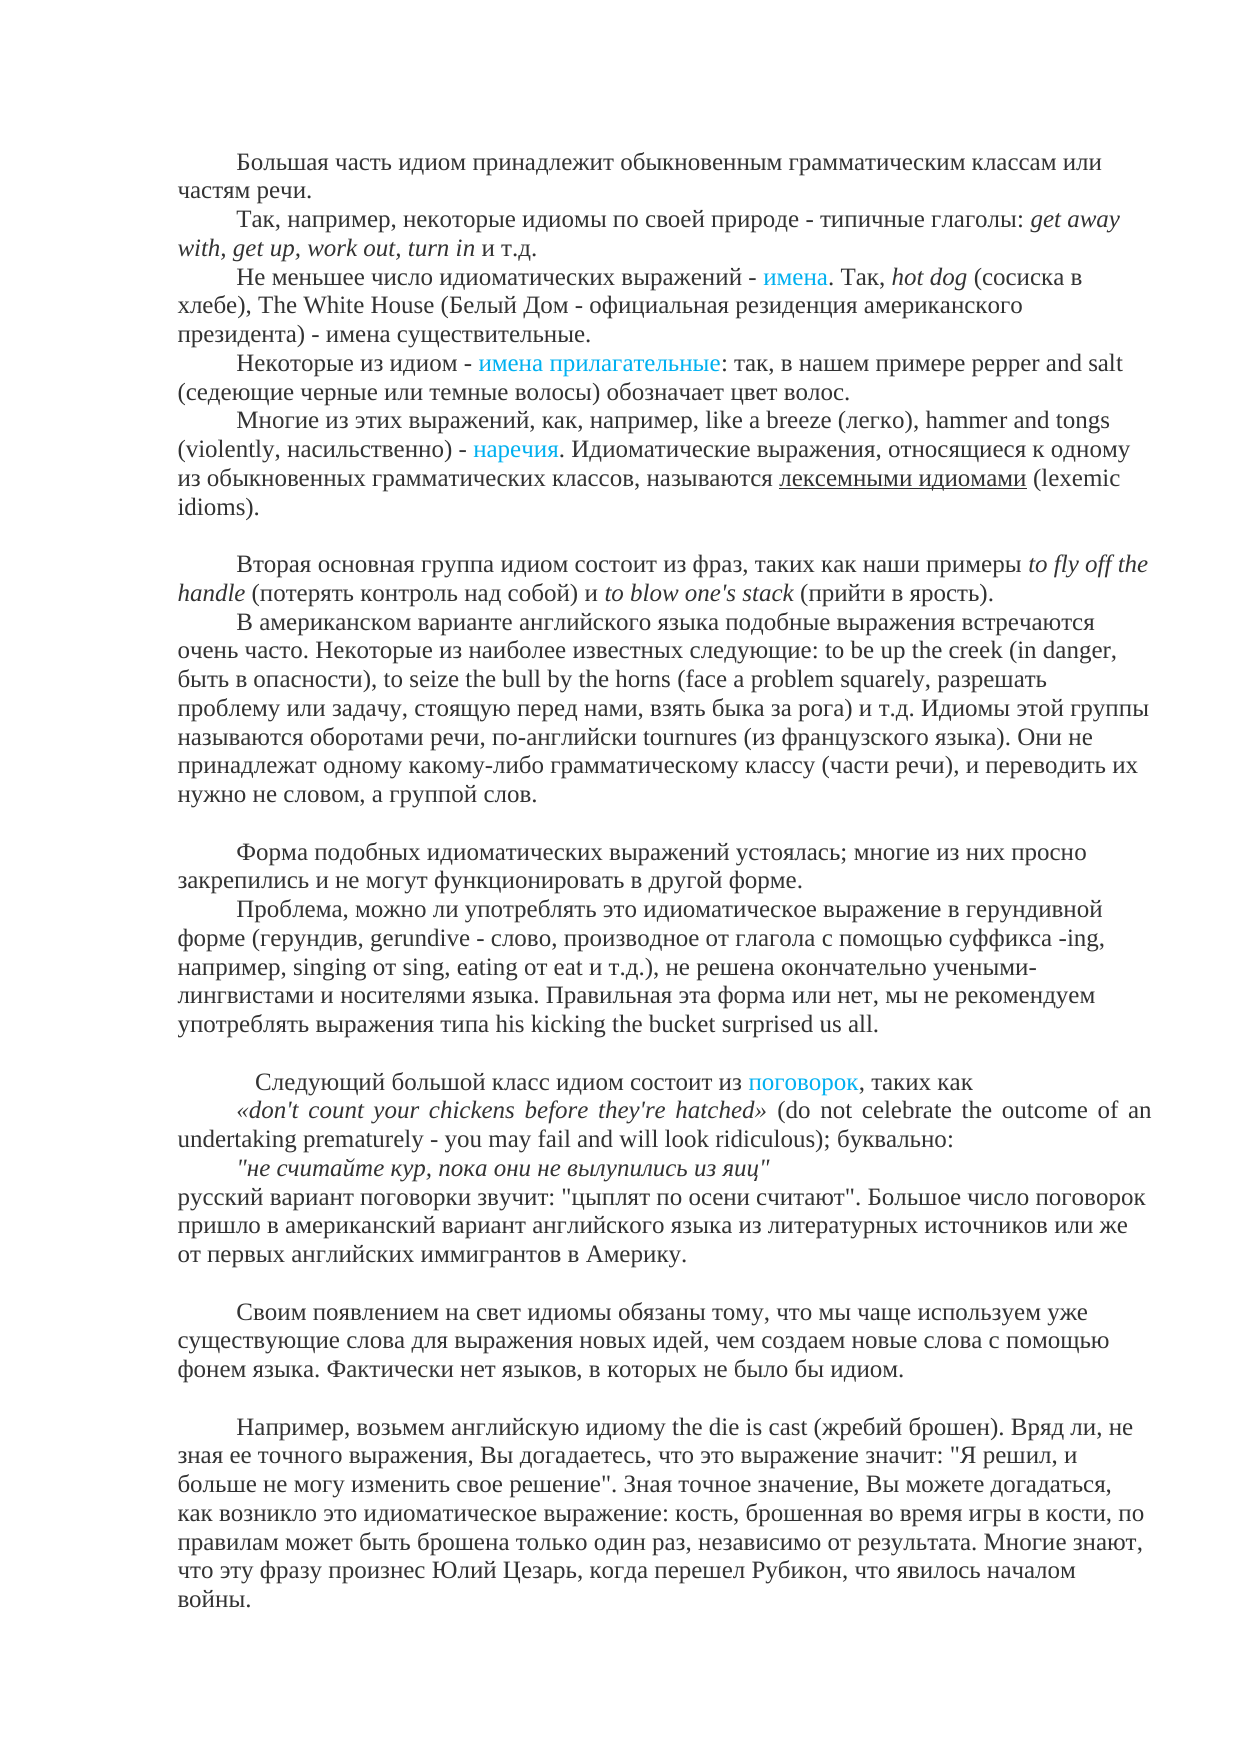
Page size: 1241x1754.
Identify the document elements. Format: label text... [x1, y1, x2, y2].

text Вторая основная группа идиом состоит из фраз, таких как наши примеры to fly off the handle (потерять контроль над собой) и to blow one's stack (прийти в ярость). [177, 549, 1152, 607]
text Большая часть идиом принадлежит обыкновенным грамматическим классам или частям речи. [177, 147, 1152, 204]
text Некоторые из идиом - имена прилагательные: так, в нашем примере pepper and salt (седеющие черные или темные волосы) обозначает цвет волос. [177, 348, 1152, 406]
text «don't count your chickens before they're hatched» (do not celebrate the outcome of an undertaking prematurely - you may fail and will look ridiculous); буквально: [177, 1096, 1152, 1153]
text Форма подобных идиоматических выражений устоялась; многие из них просно закрепились и не могут функционировать в другой форме. [177, 837, 1152, 894]
text русский вариант поговорки звучит: "цыплят по осени считают". Большое число поговорок пришло в американский вариант английского языка из литературных источников или же от первых английских иммигрантов в Америку. [177, 1182, 1152, 1268]
text Например, возьмем английскую идиому the die is cast (жребий брошен). Вряд ли, не зная ее точного выражения, Вы догадаетесь, что это выражение значит: "Я решил, и больше не могу изменить свое решение". Зная точное значение, Вы можете догадаться, как возникло это идиоматическое выражение: кость, брошенная во время игры в кости, по правилам может быть брошена только один раз, независимо от результата. Многие знают, что эту фразу произнес Юлий Цезарь, когда перешел Рубикон, что явилось началом войны. [177, 1412, 1152, 1613]
text Следующий большой класс идиом состоит из поговорок, таких как [177, 1067, 1152, 1096]
text Многие из этих выражений, как, например, like a breeze (легко), hammer and tongs (violently, насильственно) - наречия. Идиоматические выражения, относящиеся к одному из обыкновенных грамматических классов, называются лексемными идиомами (lexemic idioms). [177, 406, 1152, 521]
text В американском варианте английского языка подобные выражения встречаются очень часто. Некоторые из наиболее известных следующие: to be up the creek (in danger, быть в опасности), to seize the bull by the horns (face a problem squarely, разрешать проблему или задачу, стоящую перед нами, взять быка за рога) и т.д. Идиомы этой группы называются оборотами речи, по-английски tournures (из французского языка). Они не принадлежат одному какому-либо грамматическому классу (части речи), и переводить их нужно не словом, а группой слов. [177, 607, 1152, 808]
text Не меньшее число идиоматических выражений - имена. Так, hot dog (сосиска в хлебе), The White House (Белый Дом - официальная резиденция американского президента) - имена существительные. [177, 262, 1152, 348]
text Своим появлением на свет идиомы обязаны тому, что мы чаще используем уже существующие слова для выражения новых идей, чем создаем новые слова с помощью фонем языка. Фактически нет языков, в которых не было бы идиом. [177, 1297, 1152, 1383]
text "не считайте кур, пока они не вылупились из яиц" [177, 1153, 1152, 1182]
text Так, например, некоторые идиомы по своей природе - типичные глаголы: get away with, get up, work out, turn in и т.д. [177, 204, 1152, 262]
text Проблема, можно ли употреблять это идиоматическое выражение в герундивной форме (герундив, gerundive - слово, производное от глагола с помощью суффикса -ing, например, singing от sing, eating от eat и т.д.), не решена окончательно учеными-лингвистами и носителями языка. Правильная эта форма или нет, мы не рекомендуем употреблять выражения типа his kicking the bucket surprised us all. [177, 894, 1152, 1038]
